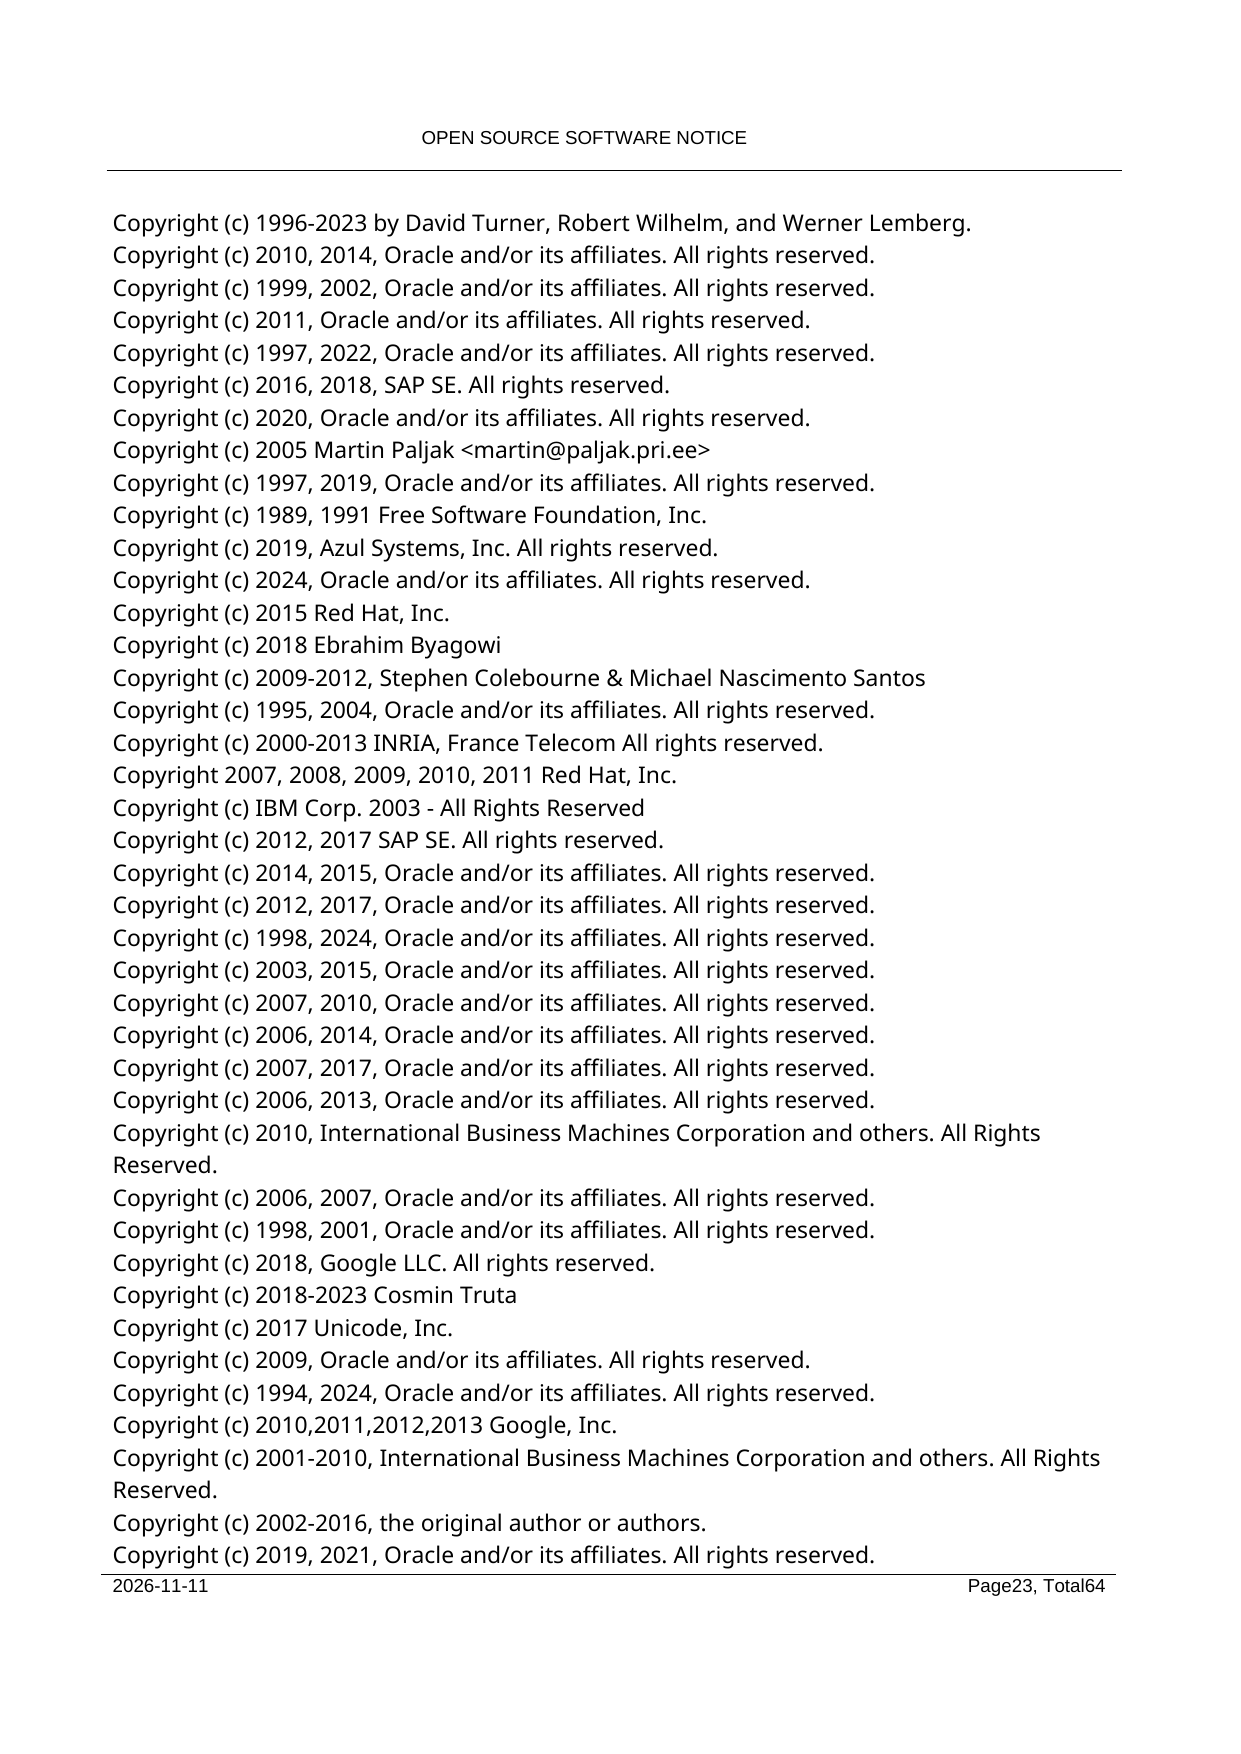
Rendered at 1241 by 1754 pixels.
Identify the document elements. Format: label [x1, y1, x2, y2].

text [112, 206, 1128, 1571]
